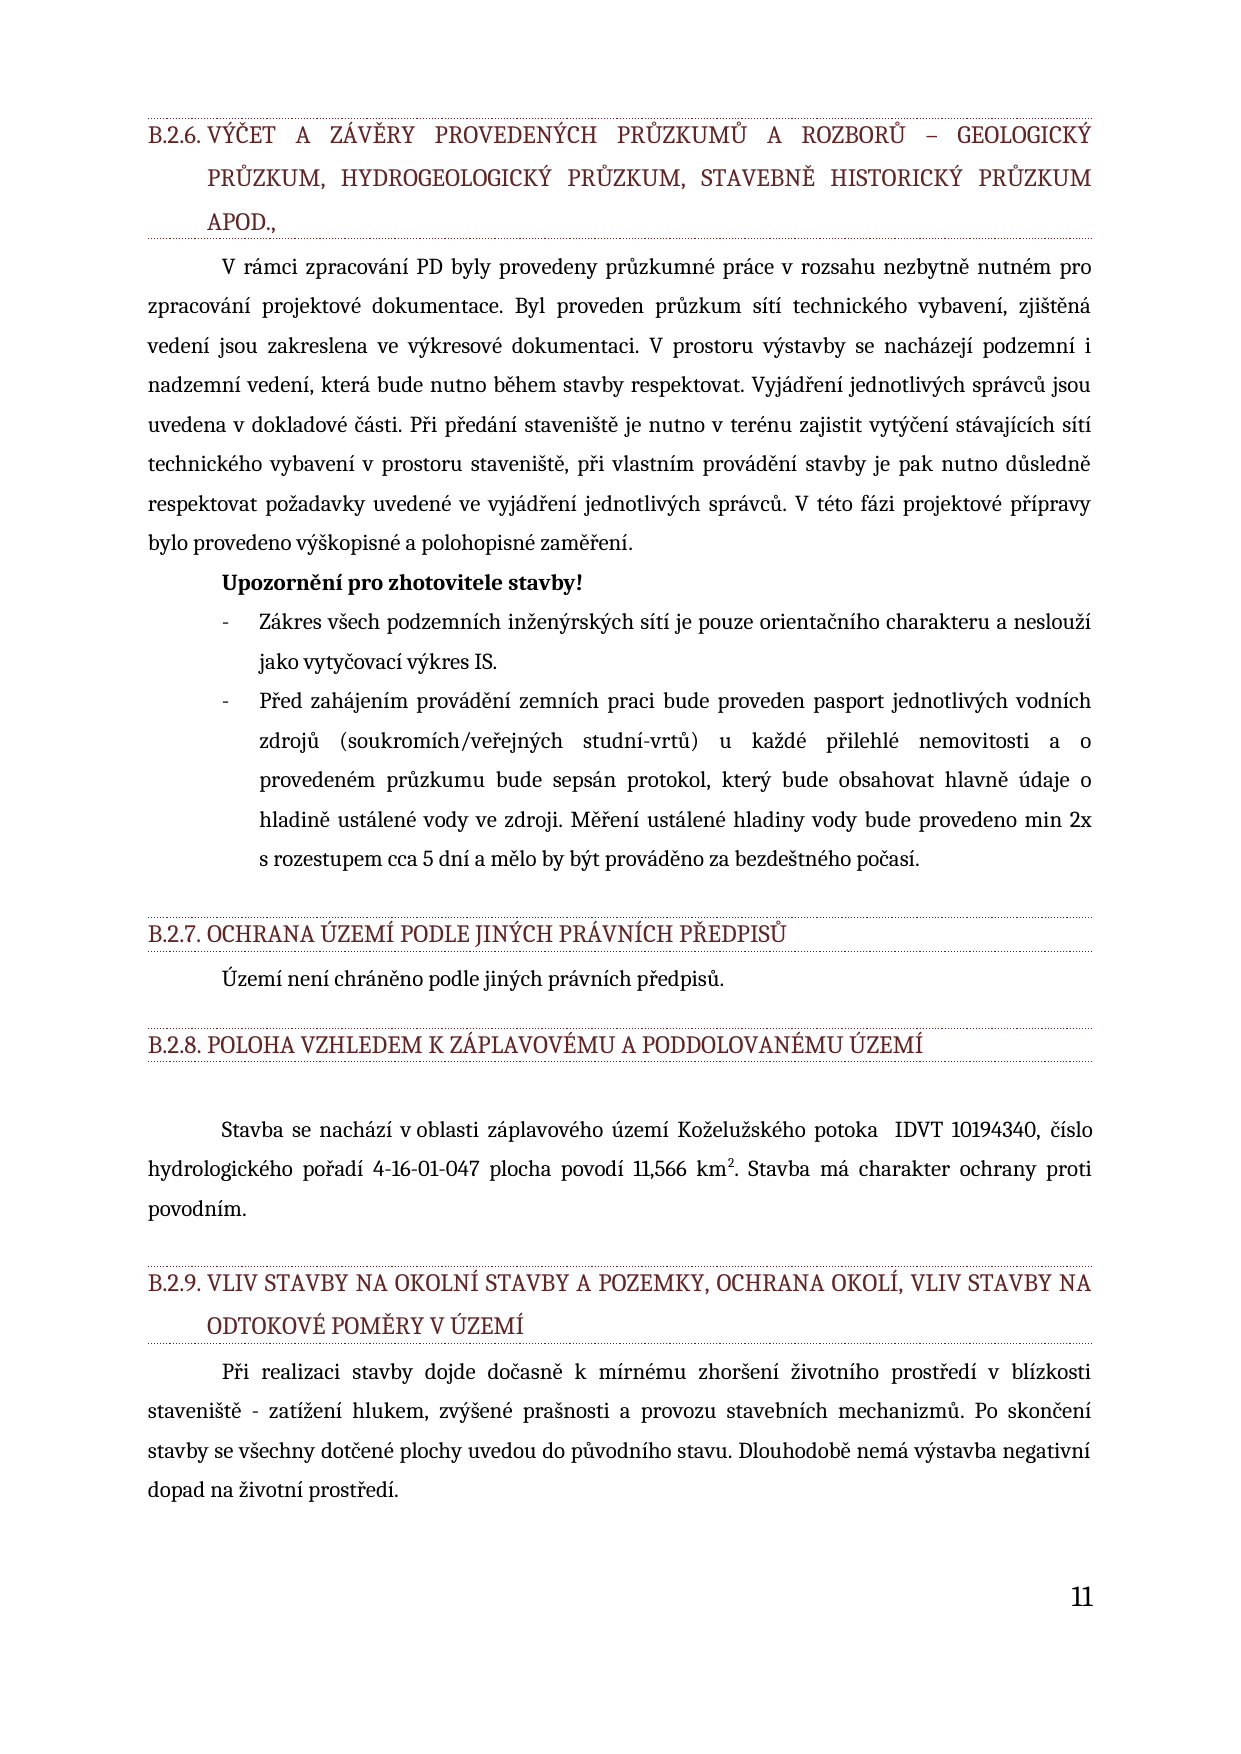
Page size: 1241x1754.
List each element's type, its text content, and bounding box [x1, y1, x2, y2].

text Při realizaci stavby dojde dočasně k mírnému zhoršení životního prostředí v blízkosti staveniště - zatížení hlukem, zvýšené prašnosti a provozu stavebních mechanizmů. Po skončení stavby se všechny dotčené plochy uvedou do původního stavu. Dlouhodobě nemá výstavba negativní dopad na životní prostředí. [148, 1358, 1092, 1503]
subtitle ochrana území podle jiných právních předpisů [148, 917, 1092, 952]
list Před zahájením provádění zemních praci bude proveden pasport jednotlivých vodních zdrojů (soukromích/veřejných studní-vrtů) u každé přilehlé nemovitosti a o provedeném průzkumu bude sepsán protokol, který bude obsahovat hlavně údaje o hladině ustálené vody ve zdroji. Měření ustálené hladiny vody bude provedeno min 2x s rozestupem cca 5 dní a mělo by být prováděno za bezdeštného počasí. [222, 688, 1092, 872]
text V rámci zpracování PD byly provedeny průzkumné práce v rozsahu nezbytně nutném pro zpracování projektové dokumentace. Byl proveden průzkum sítí technického vybavení, zjištěná vedení jsou zakreslena ve výkresové dokumentaci. V prostoru výstavby se nacházejí podzemní i nadzemní vedení, která bude nutno během stavby respektovat. Vyjádření jednotlivých správců jsou uvedena v dokladové části. Při předání staveniště je nutno v terénu zajistit vytýčení stávajících sítí technického vybavení v prostoru staveniště, při vlastním provádění stavby je pak nutno důsledně respektovat požadavky uvedené ve vyjádření jednotlivých správců. V této fázi projektové přípravy bylo provedeno výškopisné a polohopisné zaměření. [148, 254, 1092, 556]
text Území není chráněno podle jiných právních předpisů. [148, 966, 1092, 992]
text Stavba se nachází v oblasti záplavového území Koželužského potoka IDVT 10194340, číslo hydrologického pořadí 4-16-01-047 plocha povodí 11,566 km2. Stavba má charakter ochrany proti povodním. [148, 1116, 1092, 1222]
text Upozornění pro zhotovitele stavby! [148, 569, 1092, 596]
subtitle výčet a závěry provedených průzkumů a rozborů – geologický průzkum, hydrogeologický průzkum, stavebně historický průzkum apod., [148, 118, 1092, 239]
subtitle poloha vzhledem k záplavovému a poddolovanému území [148, 1027, 1092, 1062]
list Zákres všech podzemních inženýrských sítí je pouze orientačního charakteru a neslouží jako vytyčovací výkres IS. [222, 609, 1092, 675]
subtitle vliv stavby na okolní stavby a pozemky, ochrana okolí, vliv stavby na odtokové poměry v území [148, 1266, 1092, 1344]
